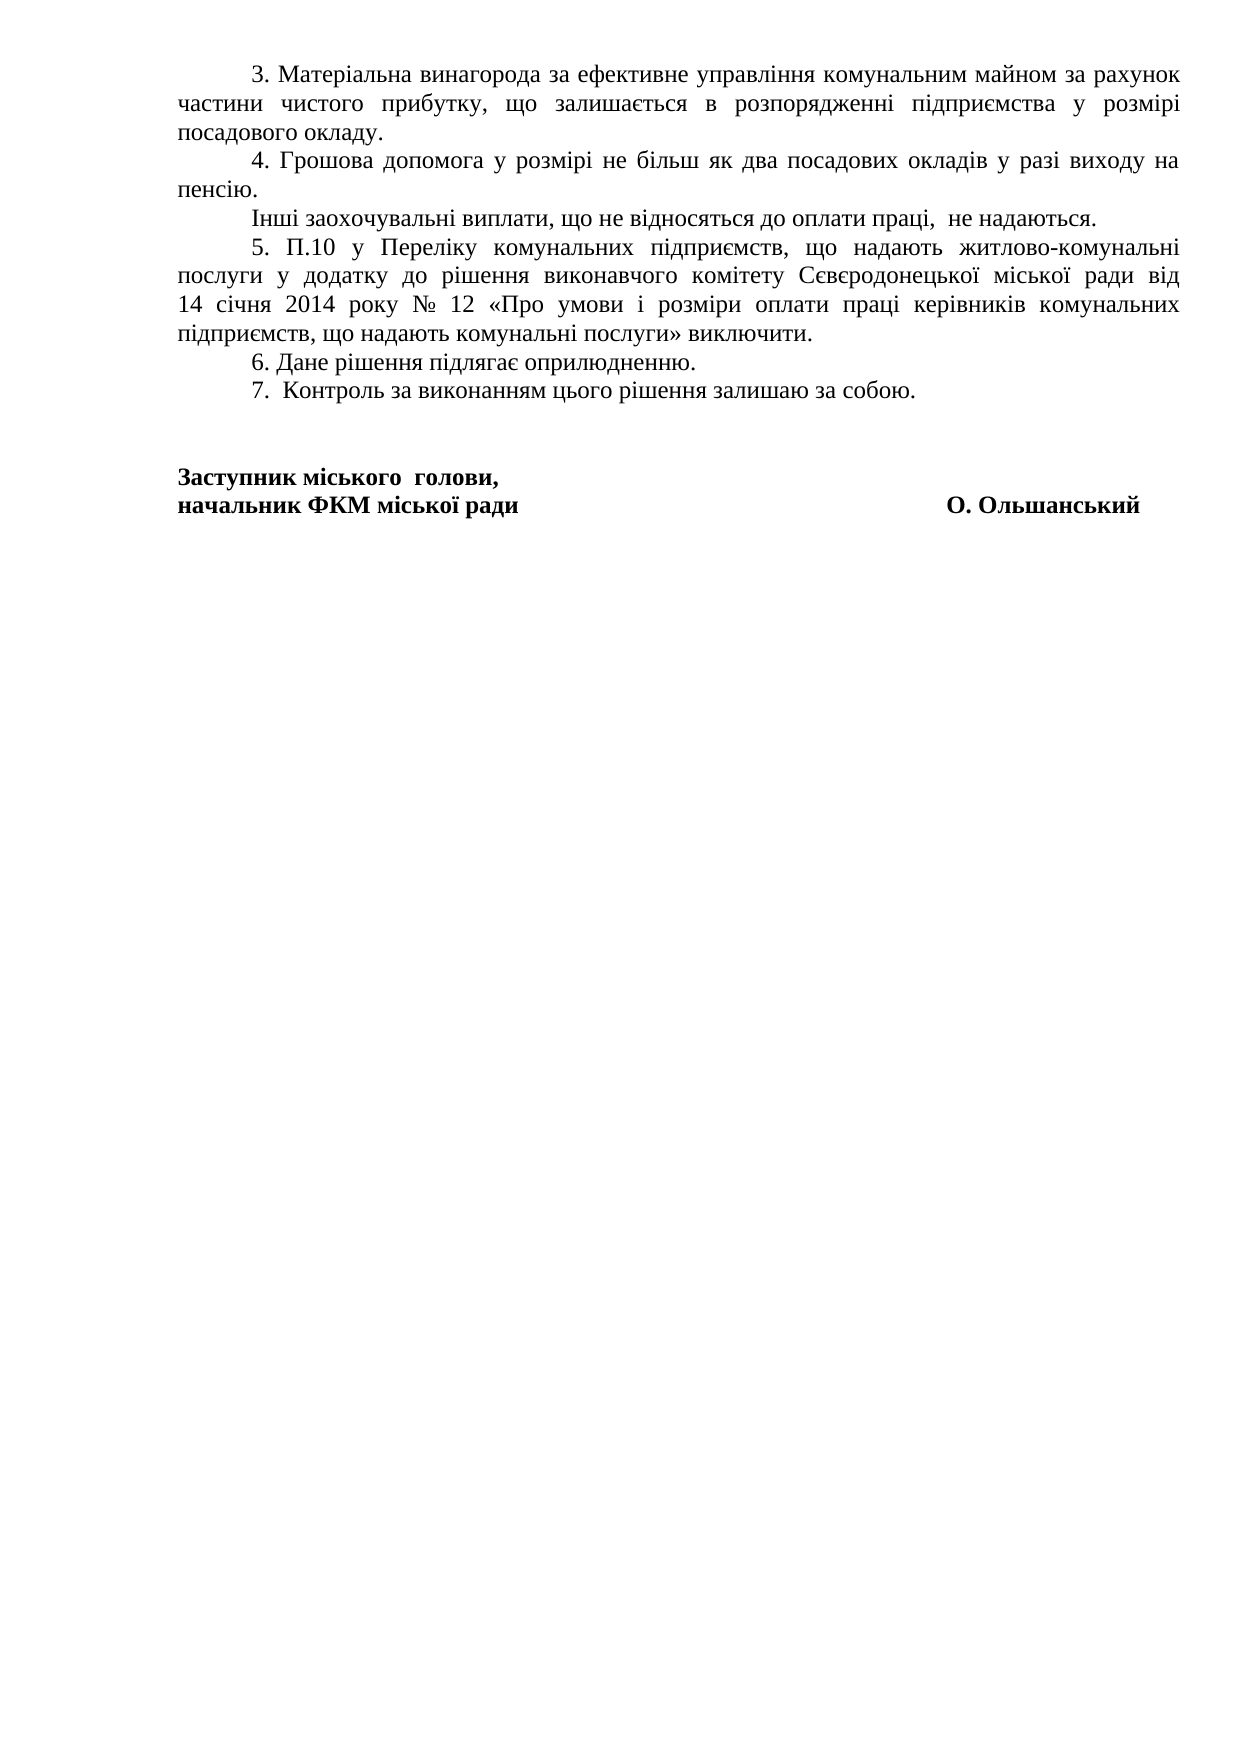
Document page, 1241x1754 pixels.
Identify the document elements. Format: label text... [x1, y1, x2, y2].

text 4. Грошова допомога у розмірі не більш як два посадових окладів у разі виходу на пенсію. [177, 145, 1181, 203]
text 3. Матеріальна винагорода за ефективне управління комунальним майном за рахунок частини чистого прибутку, що залишається в розпорядженні підприємства у розмірі посадового окладу. [177, 59, 1181, 145]
text 6. Дане рішення підлягає оприлюдненню. [177, 347, 1181, 375]
text 7. Контроль за виконанням цього рішення залишаю за собою. [177, 375, 1181, 404]
text начальник ФКМ міської ради О. Ольшанський [177, 490, 1181, 519]
text 5. П.10 у Переліку комунальних підприємств, що надають житлово-комунальні послуги у додатку до рішення виконавчого комітету Сєвєродонецької міської ради від 14 січня 2014 року № 12 «Про умови і розміри оплати праці керівників комунальних підприємств, що надають комунальні послуги» виключити. [177, 232, 1181, 347]
text Інші заохочувальні виплати, що не відносяться до оплати праці, не надаються. [177, 203, 1181, 232]
text Заступник міського голови, [177, 462, 1181, 490]
